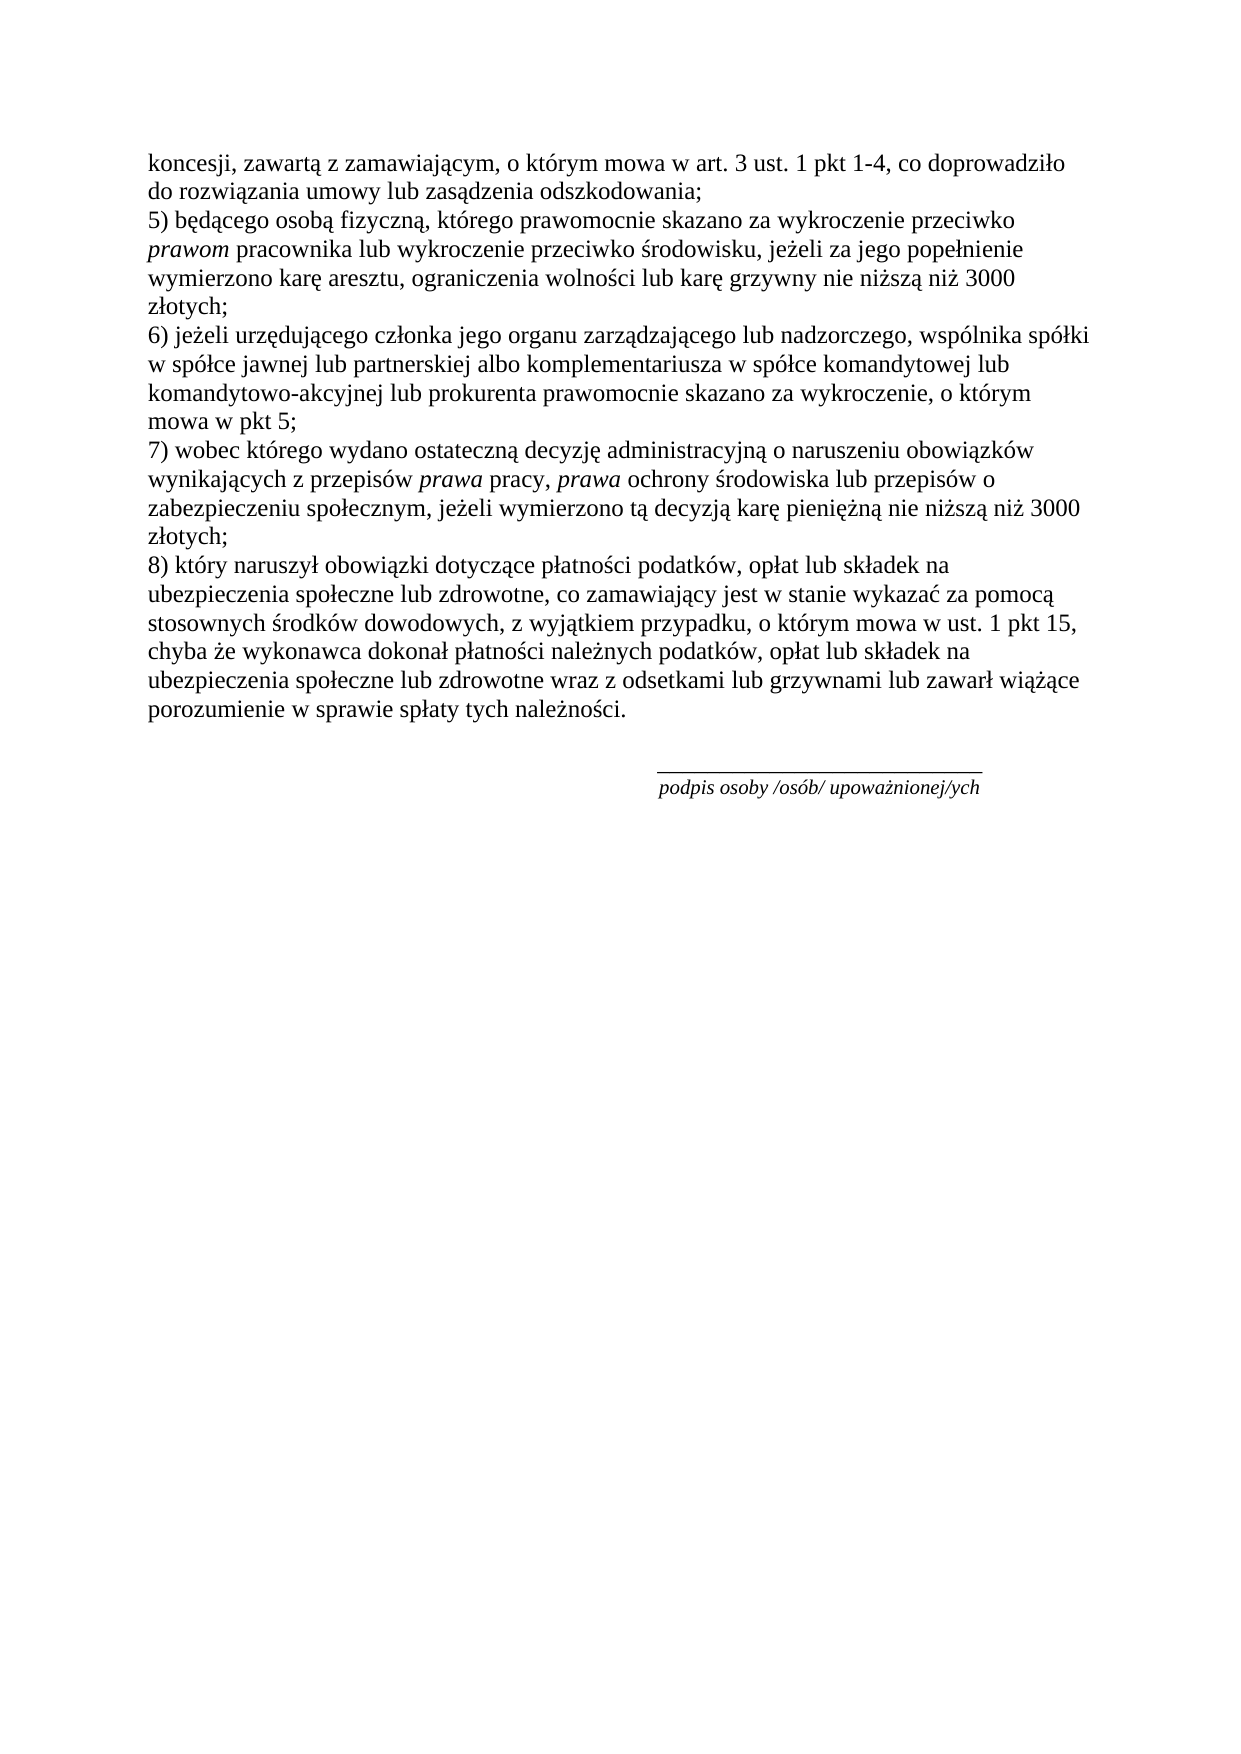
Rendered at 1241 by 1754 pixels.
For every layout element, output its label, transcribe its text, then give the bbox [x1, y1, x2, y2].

text podpis osoby /osób/ upoważnionej/ych [546, 775, 1093, 799]
text __________________________ [546, 747, 1093, 775]
text 8) który naruszył obowiązki dotyczące płatności podatków, opłat lub składek na ubezpieczenia społeczne lub zdrowotne, co zamawiający jest w stanie wykazać za pomocą stosownych środków dowodowych, z wyjątkiem przypadku, o którym mowa w ust. 1 pkt 15, chyba że wykonawca dokonał płatności należnych podatków, opłat lub składek na ubezpieczenia społeczne lub zdrowotne wraz z odsetkami lub grzywnami lub zawarł wiążące porozumienie w sprawie spłaty tych należności. [148, 550, 1093, 723]
text 5) będącego osobą fizyczną, którego prawomocnie skazano za wykroczenie przeciwko prawom pracownika lub wykroczenie przeciwko środowisku, jeżeli za jego popełnienie wymierzono karę aresztu, ograniczenia wolności lub karę grzywny nie niższą niż 3000 złotych; [148, 205, 1093, 320]
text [148, 148, 1093, 205]
text 6) jeżeli urzędującego członka jego organu zarządzającego lub nadzorczego, wspólnika spółki w spółce jawnej lub partnerskiej albo komplementariusza w spółce komandytowej lub komandytowo-akcyjnej lub prokurenta prawomocnie skazano za wykroczenie, o którym mowa w pkt 5; [148, 320, 1093, 435]
text 7) wobec którego wydano ostateczną decyzję administracyjną o naruszeniu obowiązków wynikających z przepisów prawa pracy, prawa ochrony środowiska lub przepisów o zabezpieczeniu społecznym, jeżeli wymierzono tą decyzją karę pieniężną nie niższą niż 3000 złotych; [148, 435, 1093, 550]
